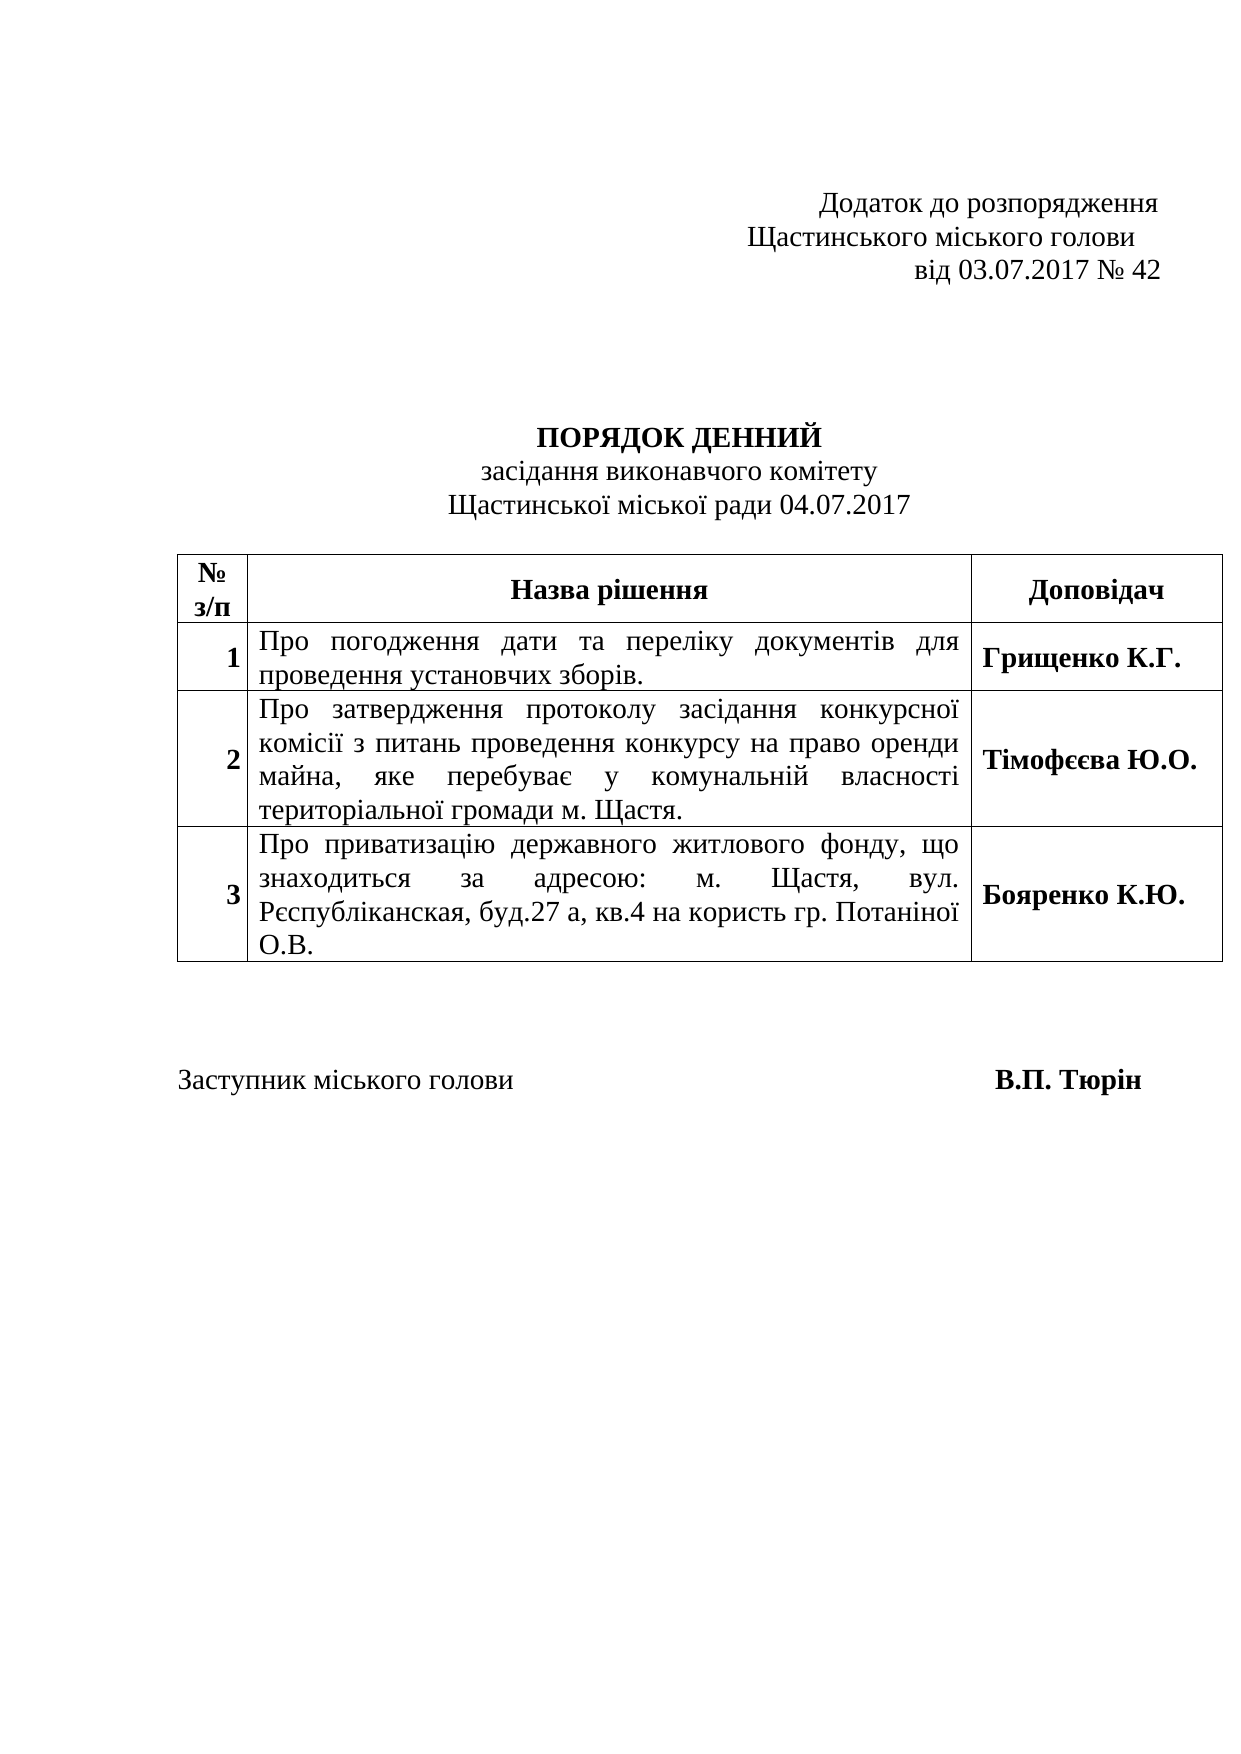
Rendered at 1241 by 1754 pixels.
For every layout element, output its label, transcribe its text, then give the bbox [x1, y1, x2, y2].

text засідання виконавчого комітету [177, 453, 1181, 487]
table_cell Тімофєєва Ю.О. [972, 691, 1222, 826]
table_cell 2 [178, 691, 247, 826]
table_header Доповідач [972, 555, 1222, 622]
table_cell Про затвердження протоколу засідання конкурсної комісії з питань проведення конкурсу на право оренди майна, яке перебуває у комунальній власності територіальної громади м. Щастя. [248, 691, 971, 826]
table_header Назва рішення [248, 555, 971, 622]
text Заступник міського голови В.П. Тюрін [177, 1062, 1181, 1096]
table_cell Грищенко К.Г. [972, 623, 1222, 690]
text Щастинської міської ради 04.07.2017 [177, 487, 1181, 521]
text від 03.07.2017 № 42 [723, 252, 1181, 286]
table_cell Бояренко К.Ю. [972, 827, 1222, 961]
table_cell 3 [178, 827, 247, 961]
table_header № з/п [178, 555, 247, 622]
table_cell Про погодження дати та переліку документів для проведення установчих зборів. [248, 623, 971, 690]
table_cell Про приватизацію державного житлового фонду, що знаходиться за адресою: м. Щастя, вул. Рєспубліканская, буд.27 а, кв.4 на користь гр. Потаніної О.В. [248, 827, 971, 961]
text ПОРЯДОК ДЕННИЙ [177, 420, 1181, 453]
table_cell 1 [178, 623, 247, 690]
text Щастинського міського голови [177, 219, 1181, 252]
text Додаток до розпорядження [177, 185, 1181, 219]
